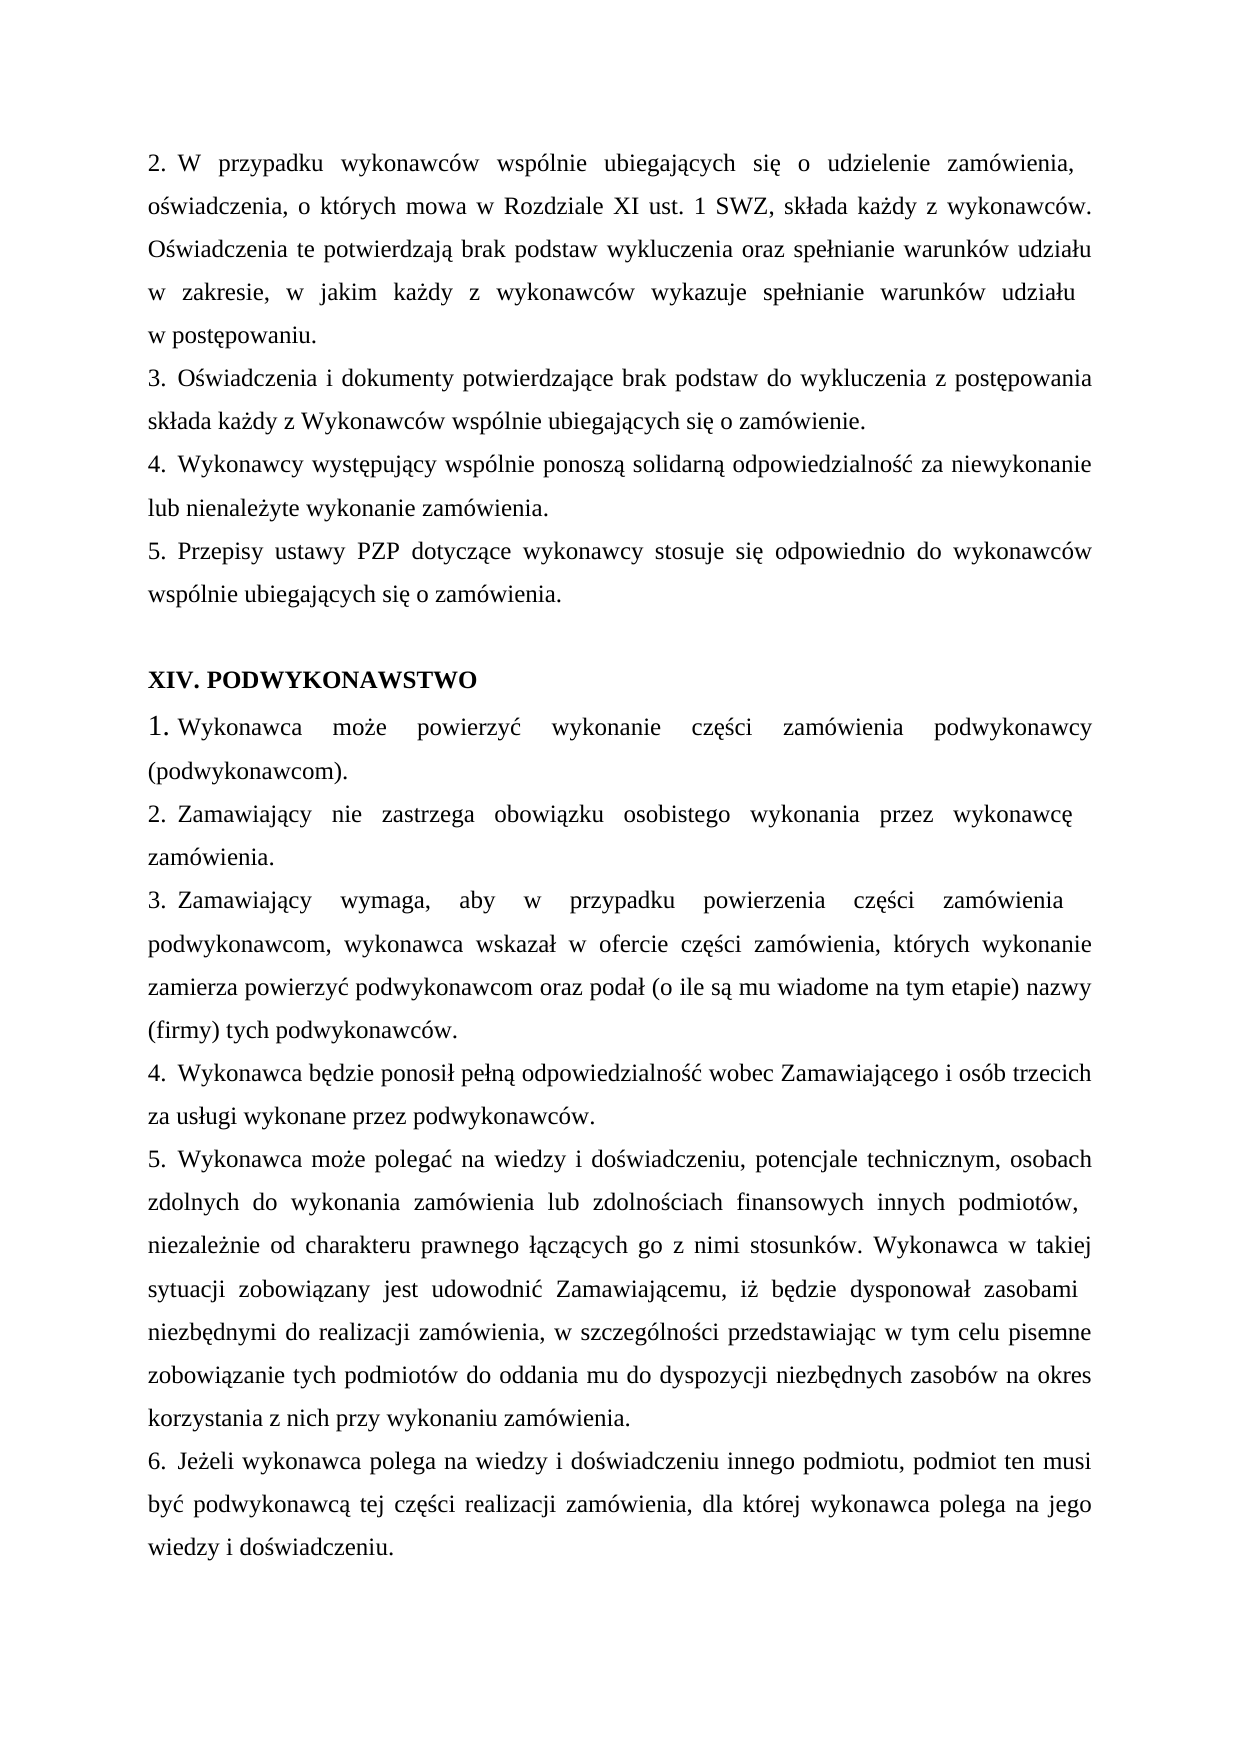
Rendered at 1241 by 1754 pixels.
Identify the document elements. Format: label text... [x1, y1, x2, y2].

list Wykonawcy występujący wspólnie ponoszą solidarną odpowiedzialność za niewykonanie lub nienależyte wykonanie zamówienia. [148, 449, 1093, 521]
list Wykonawca może polegać na wiedzy i doświadczeniu, potencjale technicznym, osobach zdolnych do wykonania zamówienia lub zdolnościach finansowych innych podmiotów, niezależnie od charakteru prawnego łączących go z nimi stosunków. Wykonawca w takiej sytuacji zobowiązany jest udowodnić Zamawiającemu, iż będzie dysponował zasobami niezbędnymi do realizacji zamówienia, w szczególności przedstawiając w tym celu pisemne zobowiązanie tych podmiotów do oddania mu do dyspozycji niezbędnych zasobów na okres korzystania z nich przy wykonaniu zamówienia. [148, 1144, 1093, 1432]
list W przypadku wykonawców wspólnie ubiegających się o udzielenie zamówienia, oświadczenia, o których mowa w Rozdziale XI ust. 1 SWZ, składa każdy z wykonawców. Oświadczenia te potwierdzają brak podstaw wykluczenia oraz spełnianie warunków udziału w zakresie, w jakim każdy z wykonawców wykazuje spełnianie warunków udziału w postępowaniu. [148, 148, 1093, 349]
list Oświadczenia i dokumenty potwierdzające brak podstaw do wykluczenia z postępowania składa każdy z Wykonawców wspólnie ubiegających się o zamówienie. [148, 363, 1093, 435]
list Wykonawca będzie ponosił pełną odpowiedzialność wobec Zamawiającego i osób trzecich za usługi wykonane przez podwykonawców. [148, 1058, 1093, 1130]
list PODWYKONAWSTWO [148, 665, 1093, 694]
list Wykonawca może powierzyć wykonanie części zamówienia podwykonawcy (podwykonawcom). [148, 708, 1093, 785]
list Zamawiający wymaga, aby w przypadku powierzenia części zamówienia podwykonawcom, wykonawca wskazał w ofercie części zamówienia, których wykonanie zamierza powierzyć podwykonawcom oraz podał (o ile są mu wiadome na tym etapie) nazwy (firmy) tych podwykonawców. [148, 886, 1093, 1044]
list Zamawiający nie zastrzega obowiązku osobistego wykonania przez wykonawcę zamówienia. [148, 799, 1093, 871]
list Przepisy ustawy PZP dotyczące wykonawcy stosuje się odpowiednio do wykonawców wspólnie ubiegających się o zamówienia. [148, 536, 1093, 608]
list Jeżeli wykonawca polega na wiedzy i doświadczeniu innego podmiotu, podmiot ten musi być podwykonawcą tej części realizacji zamówienia, dla której wykonawca polega na jego wiedzy i doświadczeniu. [148, 1446, 1093, 1561]
